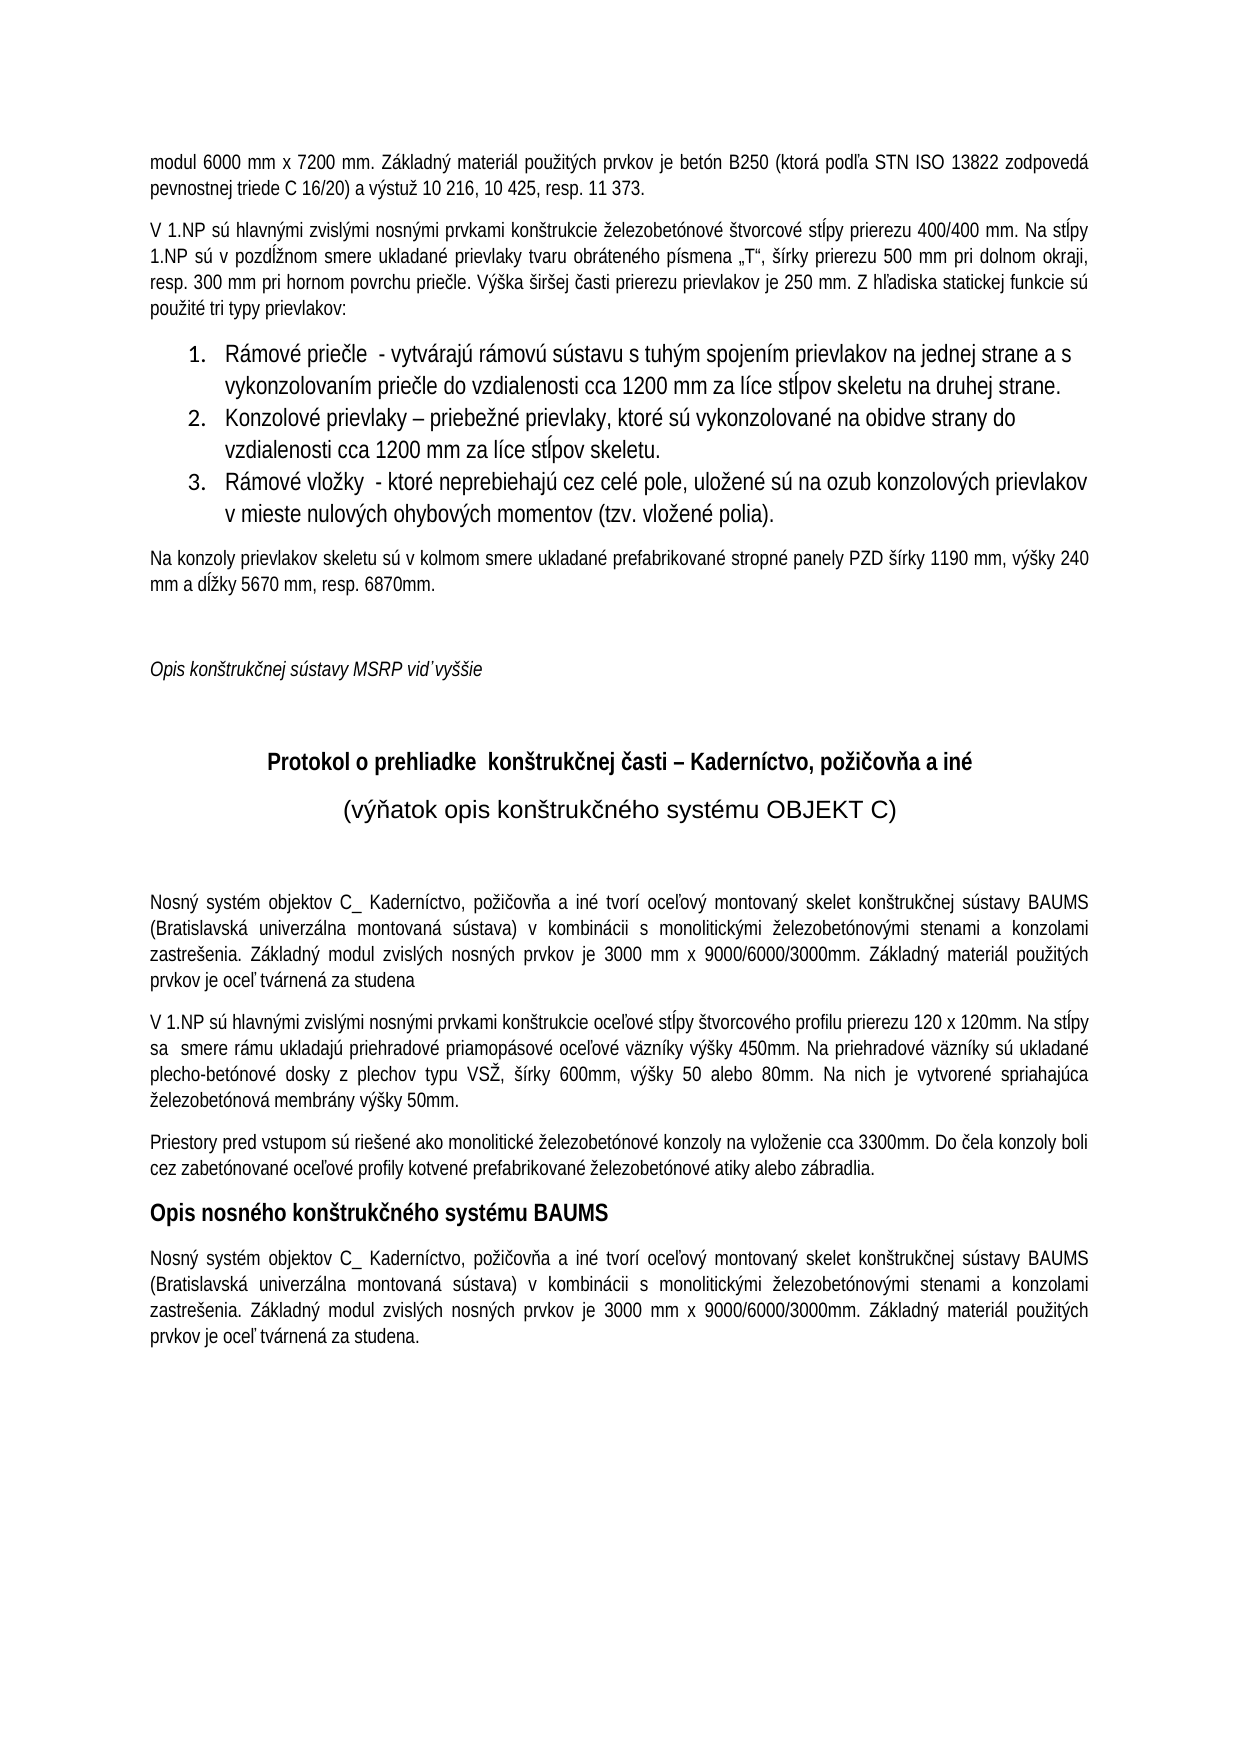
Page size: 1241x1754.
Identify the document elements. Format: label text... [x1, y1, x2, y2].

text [150, 150, 1090, 200]
text Opis konštrukčnej sústavy MSRP viď vyššie [150, 657, 1090, 681]
text (výňatok opis konštrukčného systému OBJEKT C) [150, 795, 1090, 823]
list Rámové priečle - vytvárajú rámovú sústavu s tuhým spojením prievlakov na jednej strane a s vykonzolovaním priečle do vzdialenosti cca 1200 mm za líce stĺpov skeletu na druhej strane. [187, 338, 1090, 400]
text V 1.NP sú hlavnými zvislými nosnými prvkami konštrukcie železobetónové štvorcové stĺpy prierezu 400/400 mm. Na stĺpy 1.NP sú v pozdĺžnom smere ukladané prievlaky tvaru obráteného písmena „T“, šírky prierezu 500 mm pri dolnom okraji, resp. 300 mm pri hornom povrchu priečle. Výška širšej časti prierezu prievlakov je 250 mm. Z hľadiska statickej funkcie sú použité tri typy prievlakov: [150, 218, 1090, 320]
text Nosný systém objektov C_ Kaderníctvo, požičovňa a iné tvorí oceľový montovaný skelet konštrukčnej sústavy BAUMS (Bratislavská univerzálna montovaná sústava) v kombinácii s monolitickými železobetónovými stenami a konzolami zastrešenia. Základný modul zvislých nosných prvkov je 3000 mm x 9000/6000/3000mm. Základný materiál použitých prvkov je oceľ tvárnená za studena. [150, 1246, 1090, 1347]
text Priestory pred vstupom sú riešené ako monolitické železobetónové konzoly na vyloženie cca 3300mm. Do čela konzoly boli cez zabetónované oceľové profily kotvené prefabrikované železobetónové atiky alebo zábradlia. [150, 1130, 1090, 1180]
text Nosný systém objektov C_ Kaderníctvo, požičovňa a iné tvorí oceľový montovaný skelet konštrukčnej sústavy BAUMS (Bratislavská univerzálna montovaná sústava) v kombinácii s monolitickými železobetónovými stenami a konzolami zastrešenia. Základný modul zvislých nosných prvkov je 3000 mm x 9000/6000/3000mm. Základný materiál použitých prvkov je oceľ tvárnená za studena [150, 890, 1090, 992]
text V 1.NP sú hlavnými zvislými nosnými prvkami konštrukcie oceľové stĺpy štvorcového profilu prierezu 120 x 120mm. Na stĺpy sa smere rámu ukladajú priehradové priamopásové oceľové väzníky výšky 450mm. Na priehradové väzníky sú ukladané plecho-betónové dosky z plechov typu VSŽ, šírky 600mm, výšky 50 alebo 80mm. Na nich je vytvorené spriahajúca železobetónová membrány výšky 50mm. [150, 1010, 1090, 1112]
text Na konzoly prievlakov skeletu sú v kolmom smere ukladané prefabrikované stropné panely PZD šírky 1190 mm, výšky 240 mm a dĺžky 5670 mm, resp. 6870mm. [150, 546, 1090, 596]
text Protokol o prehliadke konštrukčnej časti – Kaderníctvo, požičovňa a iné [150, 747, 1090, 776]
text Opis nosného konštrukčného systému BAUMS [150, 1198, 1090, 1227]
list Konzolové prievlaky – priebežné prievlaky, ktoré sú vykonzolované na obidve strany do vzdialenosti cca 1200 mm za líce stĺpov skeletu. [187, 402, 1090, 463]
